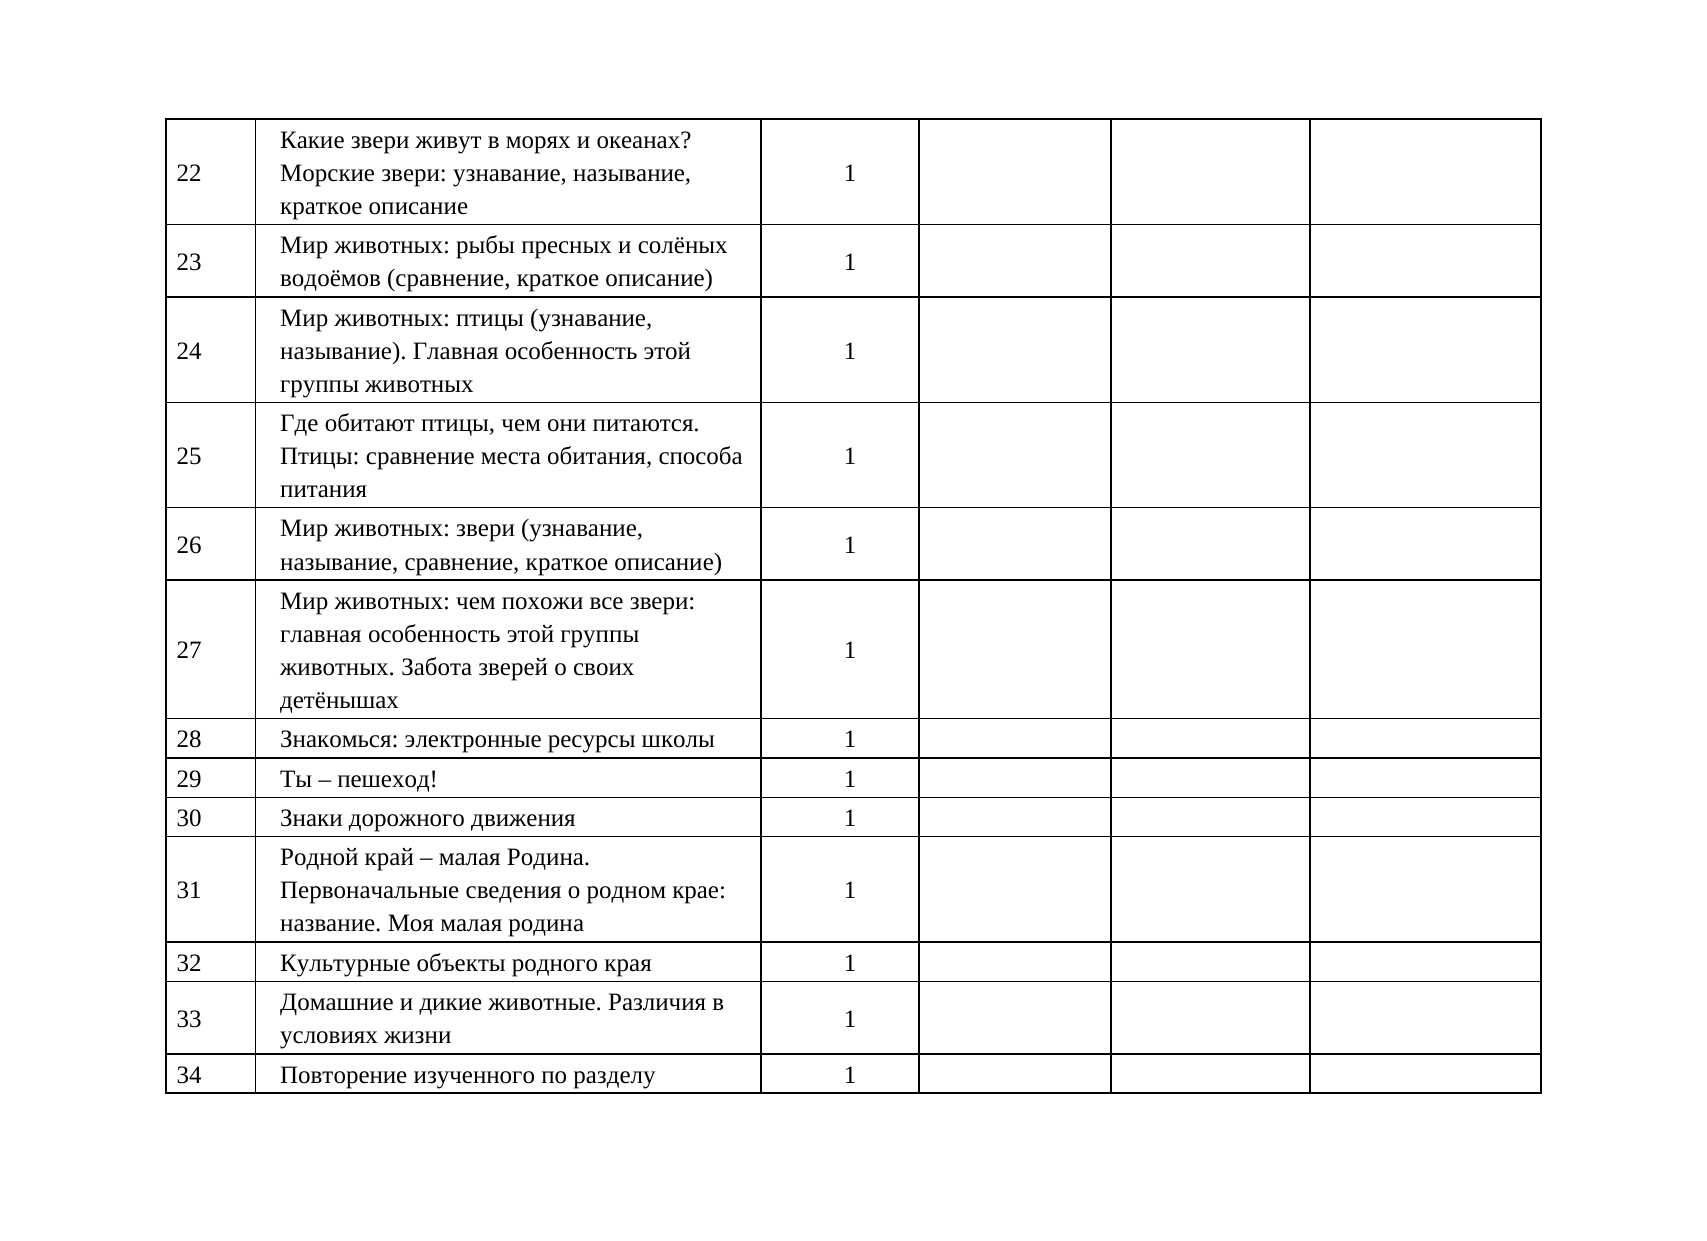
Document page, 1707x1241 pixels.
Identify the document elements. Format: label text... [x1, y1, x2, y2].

table_cell 1 [762, 508, 918, 579]
table_cell Где обитают птицы, чем они питаются. Птицы: сравнение места обитания, способа питания [256, 403, 760, 507]
table_cell 1 [762, 298, 918, 401]
table_cell Знакомься: электронные ресурсы школы [256, 719, 760, 757]
table_cell [1112, 798, 1309, 836]
table_cell 32 [167, 943, 255, 981]
table_cell 30 [167, 798, 255, 836]
table_cell [1112, 298, 1309, 401]
table_cell [1311, 581, 1540, 718]
table_cell [1112, 403, 1309, 507]
table_cell Знаки дорожного движения [256, 798, 760, 836]
table_cell 28 [167, 719, 255, 757]
table_cell [1112, 982, 1309, 1053]
table_cell 23 [167, 225, 255, 296]
table_cell 1 [762, 943, 918, 981]
table_cell [920, 943, 1110, 981]
table_cell [1112, 719, 1309, 757]
table_cell [1311, 120, 1540, 223]
table_cell [920, 120, 1110, 223]
table_cell [1112, 837, 1309, 941]
table_cell [1311, 508, 1540, 579]
table_cell [1311, 225, 1540, 296]
table_cell [920, 403, 1110, 507]
table_cell 1 [762, 1055, 918, 1092]
table_cell Ты – пешеход! [256, 759, 760, 796]
table_cell Мир животных: птицы (узнавание, называние). Главная особенность этой группы животных [256, 298, 760, 401]
table_cell [1112, 120, 1309, 223]
table_cell Домашние и дикие животные. Различия в условиях жизни [256, 982, 760, 1053]
table_cell [920, 719, 1110, 757]
table_cell [1311, 403, 1540, 507]
table_cell Какие звери живут в морях и океанах? Морские звери: узнавание, называние, краткое описание [256, 120, 760, 223]
table_cell 26 [167, 508, 255, 579]
table_cell 1 [762, 982, 918, 1053]
table_cell [1311, 837, 1540, 941]
table_cell [920, 759, 1110, 796]
table_cell 1 [762, 759, 918, 796]
table_cell [1112, 759, 1309, 796]
table_cell 1 [762, 837, 918, 941]
table_cell [920, 225, 1110, 296]
table_cell [1311, 298, 1540, 401]
table_cell 27 [167, 581, 255, 718]
table_cell 24 [167, 298, 255, 401]
table_cell 1 [762, 403, 918, 507]
table_cell [1311, 1055, 1540, 1092]
table_cell [920, 1055, 1110, 1092]
table_cell [1112, 508, 1309, 579]
table_cell [1311, 982, 1540, 1053]
table_cell 1 [762, 120, 918, 223]
table_cell 34 [167, 1055, 255, 1092]
table_cell 1 [762, 798, 918, 836]
table_cell 25 [167, 403, 255, 507]
table_cell [920, 298, 1110, 401]
table_cell [920, 837, 1110, 941]
table_cell Мир животных: рыбы пресных и солёных водоёмов (сравнение, краткое описание) [256, 225, 760, 296]
table_cell 1 [762, 581, 918, 718]
table_cell 1 [762, 225, 918, 296]
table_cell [256, 1055, 760, 1092]
table_cell [1311, 759, 1540, 796]
table_cell [1112, 1055, 1309, 1092]
table_cell [1112, 225, 1309, 296]
table_cell [1112, 581, 1309, 718]
table_cell [920, 798, 1110, 836]
table_cell Культурные объекты родного края [256, 943, 760, 981]
table_cell Мир животных: чем похожи все звери: главная особенность этой группы животных. Забота зверей о своих детёнышах [256, 581, 760, 718]
table_cell 29 [167, 759, 255, 796]
table_cell 1 [762, 719, 918, 757]
table_cell Мир животных: звери (узнавание, называние, сравнение, краткое описание) [256, 508, 760, 579]
table_cell [1311, 719, 1540, 757]
table_cell [1112, 943, 1309, 981]
table_cell 33 [167, 982, 255, 1053]
table_cell 31 [167, 837, 255, 941]
table_cell [1311, 943, 1540, 981]
table_cell Родной край – малая Родина. Первоначальные сведения о родном крае: название. Моя малая родина [256, 837, 760, 941]
table_cell [1311, 798, 1540, 836]
table_cell [920, 982, 1110, 1053]
table_cell [920, 581, 1110, 718]
table_cell [920, 508, 1110, 579]
table_cell 22 [167, 120, 255, 223]
